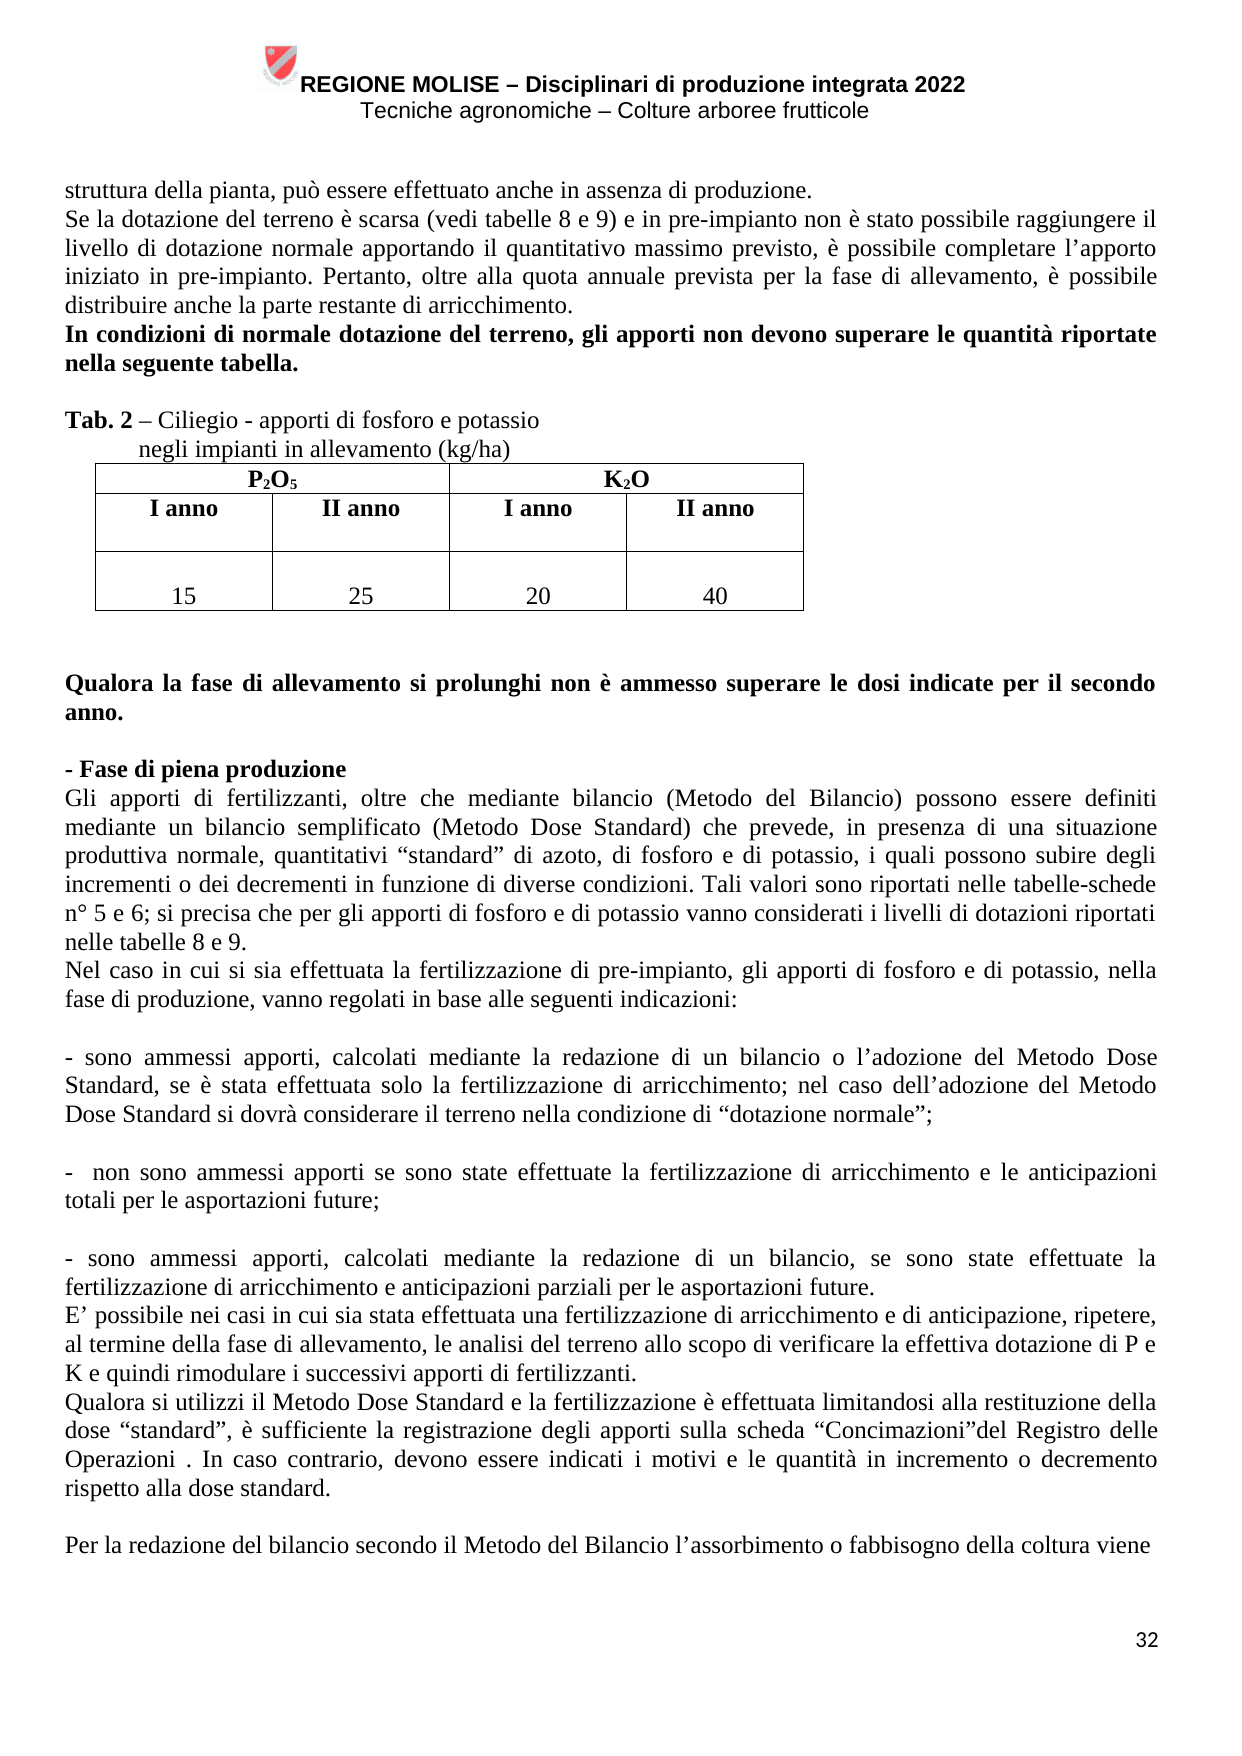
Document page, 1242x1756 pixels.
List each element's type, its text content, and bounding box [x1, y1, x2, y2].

text negli impianti in allevamento (kg/ha) [64, 434, 1158, 463]
table_header K2O [450, 464, 803, 492]
table_cell I anno [96, 494, 272, 551]
text Gli apporti di fertilizzanti, oltre che mediante bilancio (Metodo del Bilancio) possono essere definiti mediante un bilancio semplificato (Metodo Dose Standard) che prevede, in presenza di una situazione produttiva normale, quantitativi “standard” di azoto, di fosforo e di potassio, i quali possono subire degli incrementi o dei decrementi in funzione di diverse condizioni. Tali valori sono riportati nelle tabelle-schede n° 5 e 6; si precisa che per gli apporti di fosforo e di potassio vanno considerati i livelli di dotazioni riportati nelle tabelle 8 e 9. [64, 783, 1158, 956]
text Nel caso in cui si sia effettuata la fertilizzazione di pre-impianto, gli apporti di fosforo e di potassio, nella fase di produzione, vanno regolati in base alle seguenti indicazioni: [64, 956, 1158, 1013]
table_cell 25 [273, 552, 449, 609]
text Qualora la fase di allevamento si prolunghi non è ammesso superare le dosi indicate per il secondo anno. [64, 668, 1158, 726]
table_cell 20 [450, 552, 626, 609]
text E’ possibile nei casi in cui sia stata effettuata una fertilizzazione di arricchimento e di anticipazione, ripetere, al termine della fase di allevamento, le analisi del terreno allo scopo di verificare la effettiva dotazione di P e K e quindi rimodulare i successivi apporti di fertilizzanti. [64, 1301, 1158, 1387]
table_cell II anno [273, 494, 449, 551]
text - non sono ammessi apporti se sono state effettuate la fertilizzazione di arricchimento e le anticipazioni totali per le asportazioni future; [64, 1157, 1158, 1214]
text Tab. 2 – Ciliegio - apporti di fosforo e potassio [64, 405, 1158, 434]
table_cell 40 [627, 552, 803, 609]
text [64, 175, 1158, 204]
table_cell 15 [96, 552, 272, 609]
text - sono ammessi apporti, calcolati mediante la redazione di un bilancio, se sono state effettuate la fertilizzazione di arricchimento e anticipazioni parziali per le asportazioni future. [64, 1243, 1158, 1301]
table_cell II anno [627, 494, 803, 551]
table_header P2O5 [96, 464, 449, 492]
text Se la dotazione del terreno è scarsa (vedi tabelle 8 e 9) e in pre-impianto non è stato possibile raggiungere il livello di dotazione normale apportando il quantitativo massimo previsto, è possibile completare l’apporto iniziato in pre-impianto. Pertanto, oltre alla quota annuale prevista per la fase di allevamento, è possibile distribuire anche la parte restante di arricchimento. [64, 204, 1158, 319]
table_cell I anno [450, 494, 626, 551]
text - sono ammessi apporti, calcolati mediante la redazione di un bilancio o l’adozione del Metodo Dose Standard, se è stata effettuata solo la fertilizzazione di arricchimento; nel caso dell’adozione del Metodo Dose Standard si dovrà considerare il terreno nella condizione di “dotazione normale”; [64, 1042, 1158, 1128]
text Qualora si utilizzi il Metodo Dose Standard e la fertilizzazione è effettuata limitandosi alla restituzione della dose “standard”, è sufficiente la registrazione degli apporti sulla scheda “Concimazioni”del Registro delle Operazioni . In caso contrario, devono essere indicati i motivi e le quantità in incremento o decremento rispetto alla dose standard. [64, 1387, 1158, 1502]
text In condizioni di normale dotazione del terreno, gli apporti non devono superare le quantità riportate nella seguente tabella. [64, 319, 1158, 376]
text - Fase di piena produzione [64, 754, 1158, 783]
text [64, 1531, 1158, 1559]
